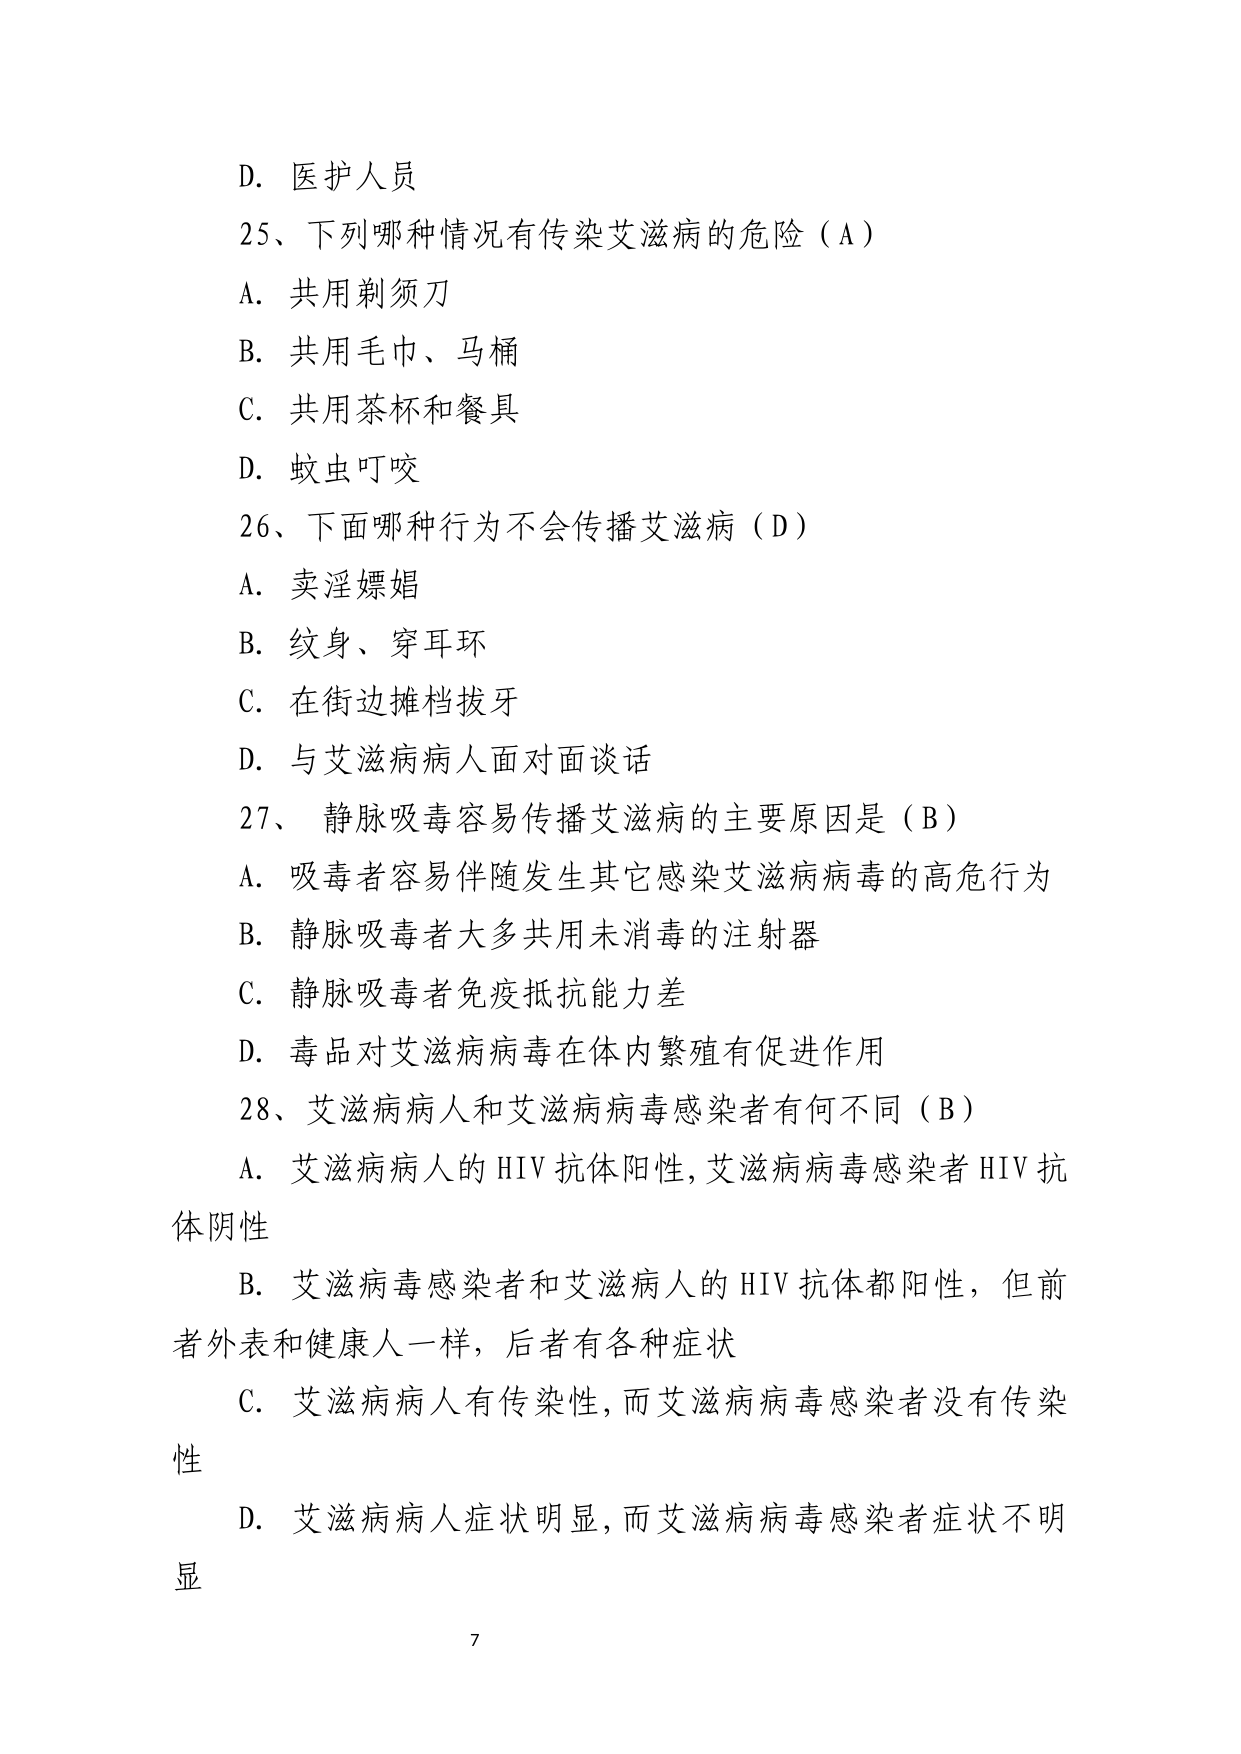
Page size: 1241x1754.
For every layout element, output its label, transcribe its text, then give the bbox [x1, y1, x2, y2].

text C. 静脉吸毒者免疫抵抗能力差 [171, 958, 1069, 1017]
text B. 静脉吸毒者大多共用未消毒的注射器 [171, 900, 1069, 958]
text B. 共用毛巾、马桶 [171, 317, 1069, 375]
text C. 在街边摊档拔牙 [171, 667, 1069, 725]
text 27、 静脉吸毒容易传播艾滋病的主要原因是（B） [171, 783, 1069, 842]
text A. 共用剃须刀 [171, 258, 1069, 317]
text D. 艾滋病病人症状明显,而艾滋病病毒感染者症状不明显 [171, 1483, 1069, 1600]
text D. 医护人员 [171, 142, 1069, 200]
text D. 蚊虫叮咬 [171, 433, 1069, 492]
text 26、下面哪种行为不会传播艾滋病（D） [171, 492, 1069, 550]
text C. 共用茶杯和餐具 [171, 375, 1069, 433]
text 25、下列哪种情况有传染艾滋病的危险（A） [171, 200, 1069, 258]
text C. 艾滋病病人有传染性,而艾滋病病毒感染者没有传染性 [171, 1367, 1069, 1483]
text A. 吸毒者容易伴随发生其它感染艾滋病病毒的高危行为 [171, 842, 1069, 900]
text 28、艾滋病病人和艾滋病病毒感染者有何不同（B） [171, 1075, 1069, 1133]
text B. 纹身、穿耳环 [171, 608, 1069, 667]
text D. 毒品对艾滋病病毒在体内繁殖有促进作用 [171, 1017, 1069, 1075]
text A. 艾滋病病人的HIV抗体阳性,艾滋病病毒感染者HIV抗体阴性 [171, 1133, 1069, 1250]
text B. 艾滋病毒感染者和艾滋病人的HIV抗体都阳性，但前者外表和健康人一样，后者有各种症状 [171, 1250, 1069, 1367]
text A. 卖淫嫖娼 [171, 550, 1069, 608]
text D. 与艾滋病病人面对面谈话 [171, 725, 1069, 783]
